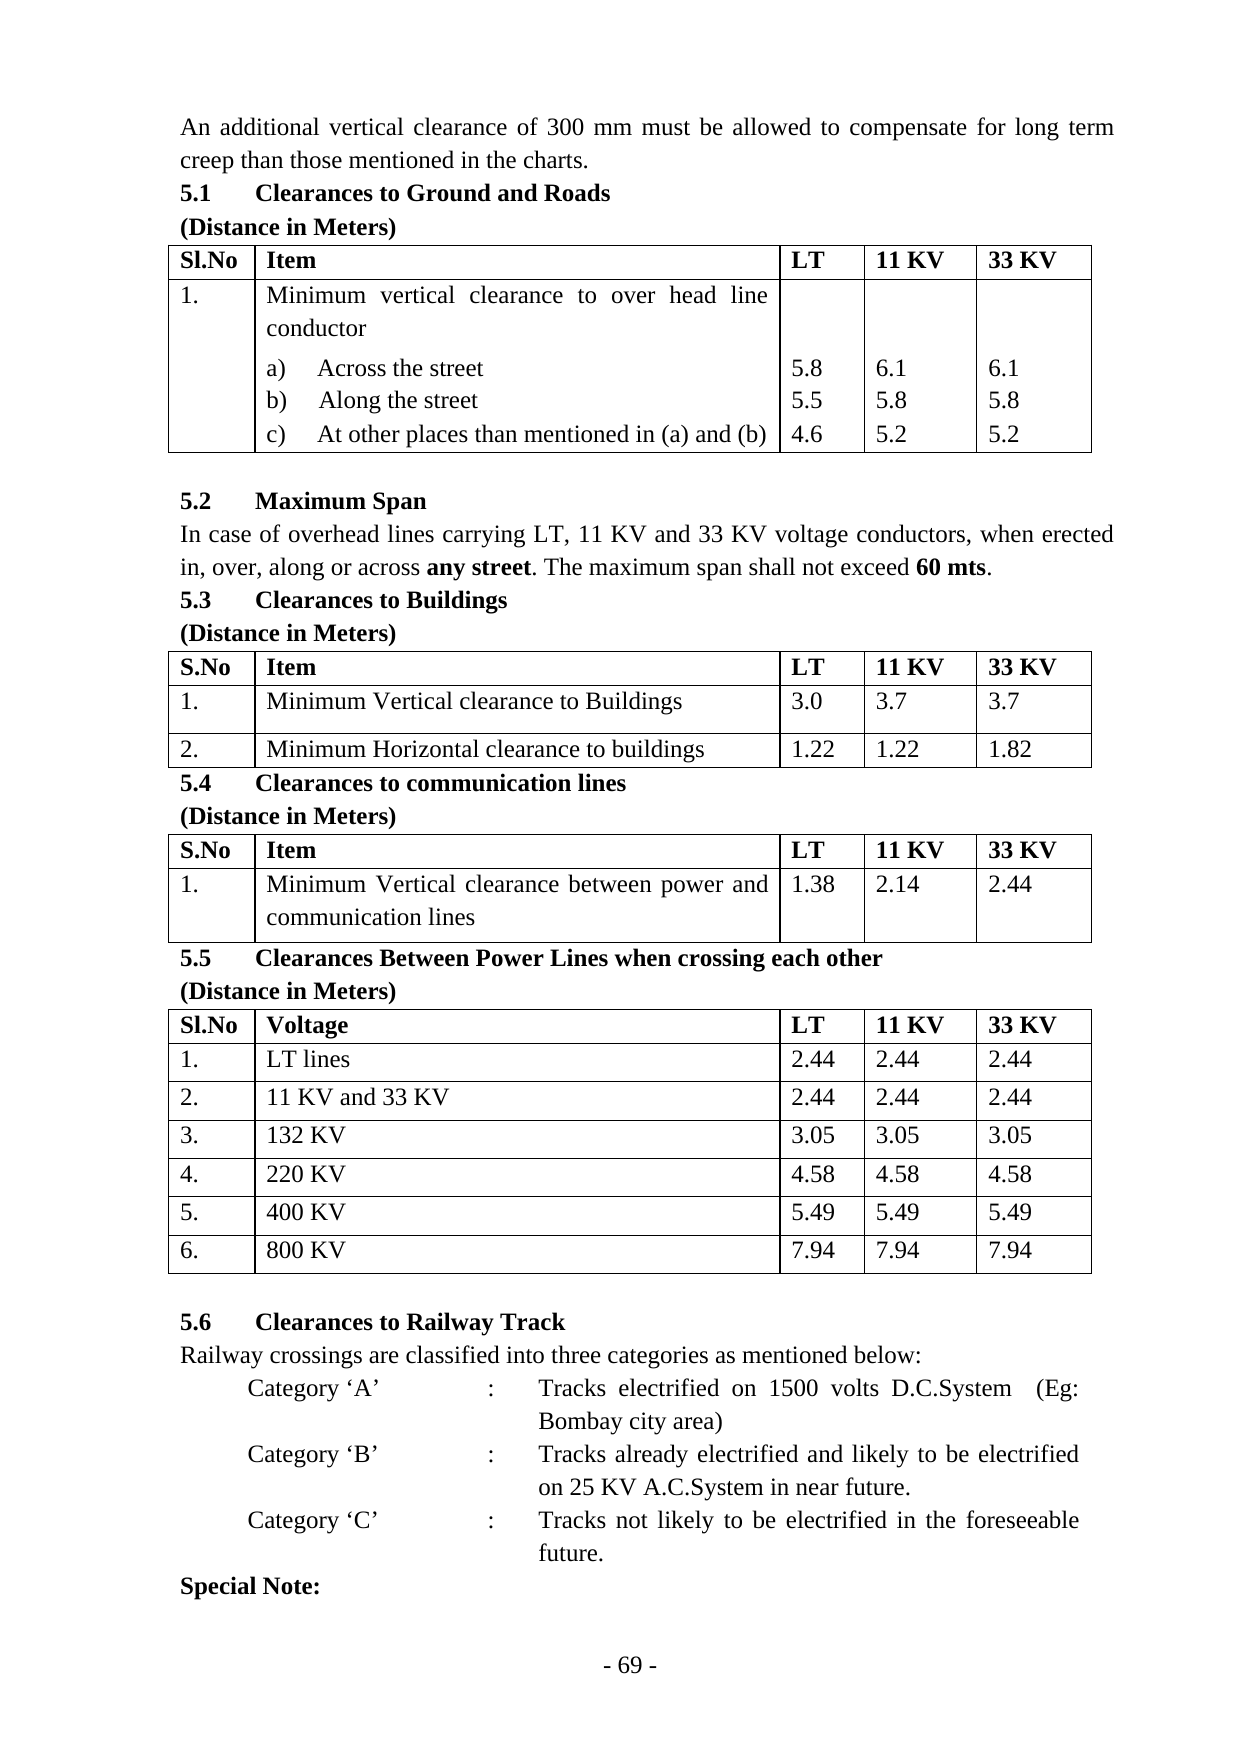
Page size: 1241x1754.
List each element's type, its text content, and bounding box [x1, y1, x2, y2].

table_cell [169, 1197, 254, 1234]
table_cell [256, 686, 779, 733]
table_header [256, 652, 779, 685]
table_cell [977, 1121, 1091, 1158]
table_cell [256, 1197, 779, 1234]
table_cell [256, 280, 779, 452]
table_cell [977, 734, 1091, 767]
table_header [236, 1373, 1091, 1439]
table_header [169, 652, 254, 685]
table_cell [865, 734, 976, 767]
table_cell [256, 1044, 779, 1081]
text 5.1 Clearances to Ground and Roads [180, 178, 1115, 207]
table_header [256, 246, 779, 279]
text (Distance in Meters) [180, 212, 1115, 240]
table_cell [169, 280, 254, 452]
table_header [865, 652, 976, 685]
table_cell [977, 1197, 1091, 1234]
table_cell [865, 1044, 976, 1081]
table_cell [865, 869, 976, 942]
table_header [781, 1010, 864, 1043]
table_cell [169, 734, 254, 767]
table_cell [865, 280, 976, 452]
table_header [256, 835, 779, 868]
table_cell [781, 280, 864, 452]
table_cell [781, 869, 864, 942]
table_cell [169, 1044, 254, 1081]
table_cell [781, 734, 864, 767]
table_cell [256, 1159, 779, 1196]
text Railway crossings are classified into three categories as mentioned below: [180, 1340, 1115, 1369]
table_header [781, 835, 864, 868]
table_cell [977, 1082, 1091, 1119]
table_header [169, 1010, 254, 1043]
text Special Note: [180, 1571, 1115, 1600]
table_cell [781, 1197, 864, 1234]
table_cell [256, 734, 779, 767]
text 5.6 Clearances to Railway Track [180, 1307, 1115, 1336]
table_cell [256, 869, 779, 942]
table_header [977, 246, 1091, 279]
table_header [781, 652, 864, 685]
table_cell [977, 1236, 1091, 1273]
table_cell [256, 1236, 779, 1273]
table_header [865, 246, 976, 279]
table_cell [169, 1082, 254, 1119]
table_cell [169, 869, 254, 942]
text 5.2 Maximum Span [180, 486, 1115, 514]
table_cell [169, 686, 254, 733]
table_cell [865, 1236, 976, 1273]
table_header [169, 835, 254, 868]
text 5.3 Clearances to Buildings [180, 585, 1115, 613]
text 5.5 Clearances Between Power Lines when crossing each other [180, 943, 1115, 972]
text In case of overhead lines carrying LT, 11 KV and 33 KV voltage conductors, when erected in, over, along or across any street. The maximum span shall not exceed 60 mts. [180, 519, 1115, 581]
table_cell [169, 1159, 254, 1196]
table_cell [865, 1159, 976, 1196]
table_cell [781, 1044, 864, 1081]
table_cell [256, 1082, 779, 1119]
text (Distance in Meters) [180, 976, 1115, 1004]
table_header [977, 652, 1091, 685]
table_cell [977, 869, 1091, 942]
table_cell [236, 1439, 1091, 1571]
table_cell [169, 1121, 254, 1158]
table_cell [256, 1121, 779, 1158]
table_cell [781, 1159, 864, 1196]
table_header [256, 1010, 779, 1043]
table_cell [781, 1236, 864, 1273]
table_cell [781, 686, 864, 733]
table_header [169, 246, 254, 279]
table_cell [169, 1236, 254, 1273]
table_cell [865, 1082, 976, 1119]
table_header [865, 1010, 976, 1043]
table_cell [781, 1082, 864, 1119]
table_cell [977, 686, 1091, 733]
text (Distance in Meters) [180, 618, 1115, 647]
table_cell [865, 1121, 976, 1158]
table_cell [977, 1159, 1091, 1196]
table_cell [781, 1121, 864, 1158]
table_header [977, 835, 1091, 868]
text An additional vertical clearance of 300 mm must be allowed to compensate for long term creep than those mentioned in the charts. [180, 112, 1115, 174]
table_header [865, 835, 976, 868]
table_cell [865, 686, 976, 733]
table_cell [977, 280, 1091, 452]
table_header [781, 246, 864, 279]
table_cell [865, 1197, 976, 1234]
text 5.4 Clearances to communication lines [180, 768, 1115, 796]
text (Distance in Meters) [180, 801, 1115, 829]
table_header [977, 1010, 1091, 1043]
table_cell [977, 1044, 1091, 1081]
